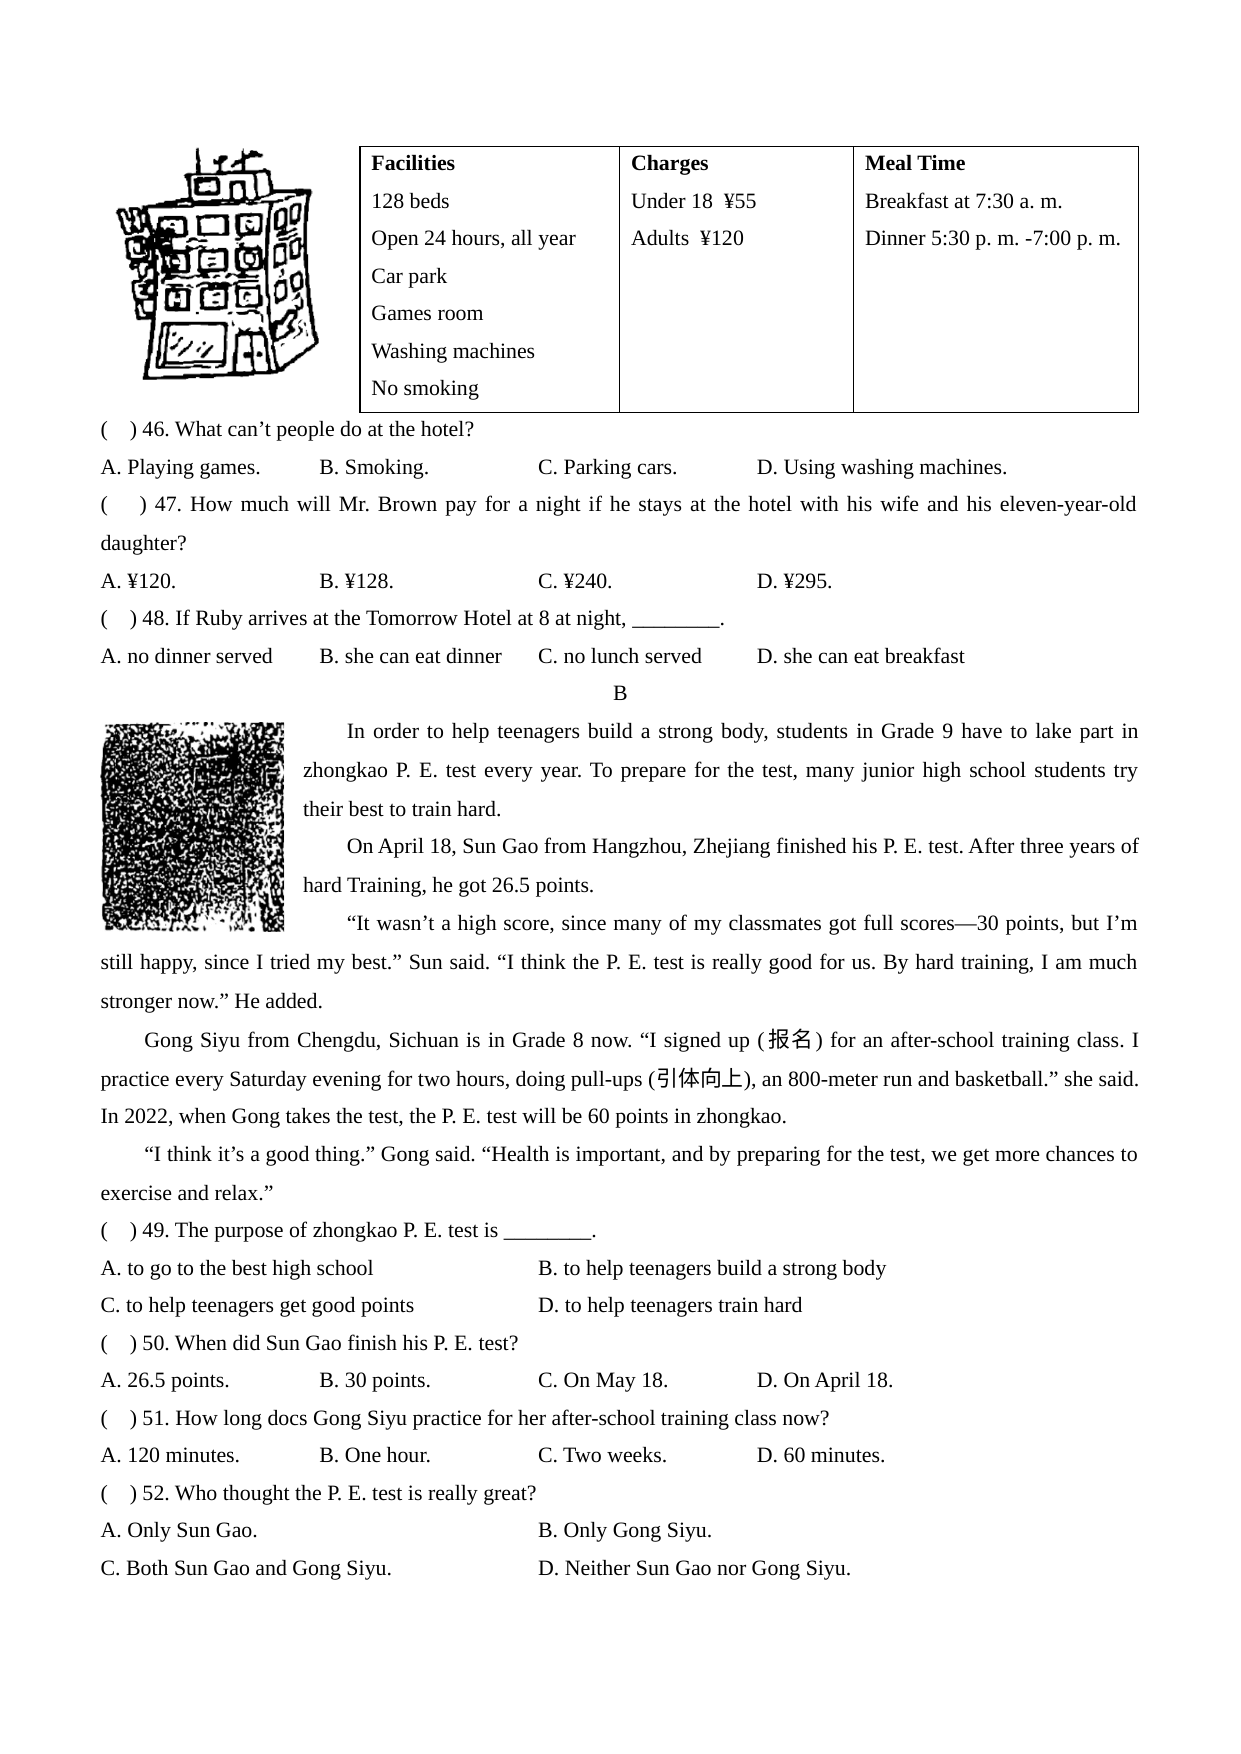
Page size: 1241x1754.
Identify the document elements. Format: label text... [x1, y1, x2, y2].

text C. to help teenagers get good points D. to help teenagers train hard [100, 1288, 1140, 1321]
text A. no dinner served B. she can eat dinner C. no lunch served D. she can eat breakfast [100, 639, 1140, 672]
text A. Playing games. B. Smoking. C. Parking cars. D. Using washing machines. [100, 450, 1140, 483]
text ( ) 47. How much will Mr. Brown pay for a night if he stays at the hotel with his wife and his eleven-year-old daughter? [100, 488, 1140, 559]
text A. ¥120. B. ¥128. C. ¥240. D. ¥295. [100, 564, 1140, 597]
text A. 26.5 points. B. 30 points. C. On May 18. D. On April 18. [100, 1363, 1140, 1396]
text “It wasn’t a high score, since many of my classmates got full scores—30 points, but I’m still happy, since I tried my best.” Sun said. “I think the P. E. test is really good for us. By hard training, I am much stronger now.” He added. [100, 906, 1140, 1017]
text ( ) 49. The purpose of zhongkao P. E. test is ________. [100, 1213, 1140, 1246]
table_header Charges Under 18 ¥55 Adults ¥120 [620, 147, 853, 412]
text “I think it’s a good thing.” Gong said. “Health is important, and by preparing for the test, we get more chances to exercise and relax.” [100, 1137, 1140, 1208]
table_header [100, 146, 359, 412]
text In order to help teenagers build a strong body, students in Grade 9 have to lake part in zhongkao P. E. test every year. To prepare for the test, many junior high school students try their best to train hard. [100, 714, 1140, 825]
table_header Meal Time Breakfast at 7:30 a. m. Dinner 5:30 p. m. -7:00 p. m. [854, 147, 1138, 412]
text ( ) 48. If Ruby arrives at the Tomorrow Hotel at 8 at night, ________. [100, 602, 1140, 634]
text A. Only Sun Gao. B. Only Gong Siyu. [100, 1513, 1140, 1546]
picture [100, 722, 285, 932]
picture [111, 146, 323, 386]
text On April 18, Sun Gao from Hangzhou, Zhejiang finished his P. E. test. After three years of hard Training, he got 26.5 points. [285, 830, 1140, 901]
text ( ) 52. Who thought the P. E. test is really great? [100, 1476, 1140, 1508]
text B [100, 677, 1140, 709]
text ( ) 46. What can’t people do at the hotel? [100, 413, 1140, 445]
text Gong Siyu from Chengdu, Sichuan is in Grade 8 now. “I signed up (报名) for an after-school training class. I practice every Saturday evening for two hours, doing pull-ups (引体向上), an 800-meter run and basketball.” she said. In 2022, when Gong takes the test, the P. E. test will be 60 points in zhongkao. [100, 1022, 1140, 1132]
text ( ) 51. How long docs Gong Siyu practice for her after-school training class now? [100, 1401, 1140, 1433]
text A. 120 minutes. B. One hour. C. Two weeks. D. 60 minutes. [100, 1438, 1140, 1471]
text ( ) 50. When did Sun Gao finish his P. E. test? [100, 1326, 1140, 1358]
table_header Facilities 128 beds Open 24 hours, all year Car park Games room Washing machines No smoking [361, 147, 619, 412]
text A. to go to the best high school B. to help teenagers build a strong body [100, 1251, 1140, 1283]
text C. Both Sun Gao and Gong Siyu. D. Neither Sun Gao nor Gong Siyu. [100, 1551, 1140, 1583]
